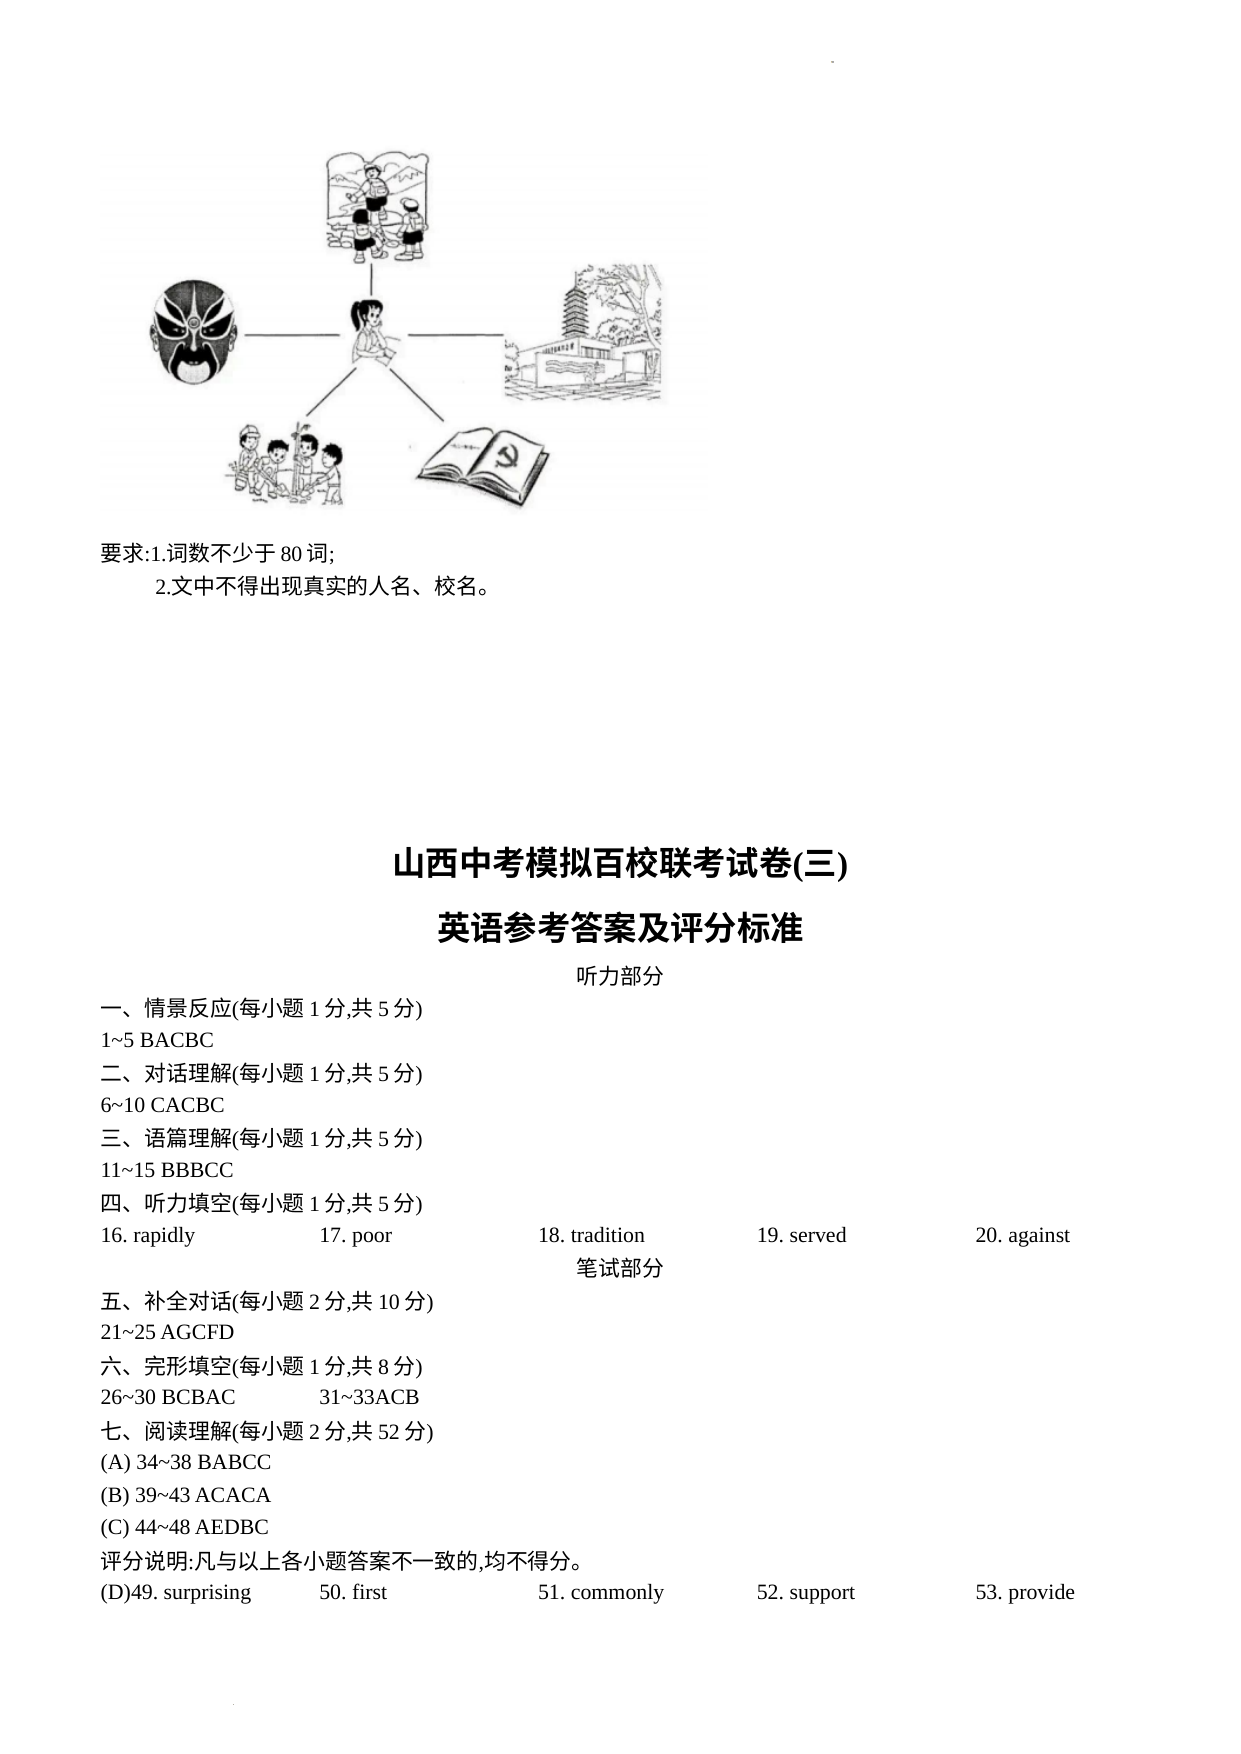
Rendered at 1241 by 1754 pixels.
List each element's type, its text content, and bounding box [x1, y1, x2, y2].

text 26~30 BCBAC 31~33ACB [100, 1381, 1140, 1413]
text (A) 34~38 BABCC [100, 1446, 1140, 1478]
text 评分说明:凡与以上各小题答案不一致的,均不得分。 [100, 1543, 1140, 1576]
text 听力部分 [100, 958, 1140, 991]
text (D)49. surprising 50. first 51. commonly 52. support 53. provide [100, 1576, 1140, 1608]
text (B) 39~43 ACACA [100, 1478, 1140, 1511]
text 三、语篇理解(每小题1分,共5分) [100, 1121, 1140, 1153]
text 11~15 BBBCC [100, 1153, 1140, 1186]
text 笔试部分 [100, 1251, 1140, 1283]
text 五、补全对话(每小题2分,共10分) [100, 1283, 1140, 1316]
text 四、听力填空(每小题1分,共5分) [100, 1186, 1140, 1218]
text 16. rapidly 17. poor 18. tradition 19. served 20. against [100, 1218, 1140, 1251]
text 二、对话理解(每小题1分,共5分) [100, 1056, 1140, 1088]
text 1~5 BACBC [100, 1023, 1140, 1056]
text 七、阅读理解(每小题2分,共52分) [100, 1413, 1140, 1446]
text 一、情景反应(每小题1分,共5分) [100, 991, 1140, 1023]
text 6~10 CACBC [100, 1088, 1140, 1121]
text (C) 44~48 AEDBC [100, 1511, 1140, 1543]
text 六、完形填空(每小题1分,共8分) [100, 1348, 1140, 1381]
text 21~25 AGCFD [100, 1316, 1140, 1348]
text 要求:1.词数不少于80词; [100, 536, 1140, 568]
text 英语参考答案及评分标准 [100, 893, 1140, 958]
text 山西中考模拟百校联考试卷(三) [100, 828, 1140, 893]
picture [100, 145, 708, 519]
text 2.文中不得出现真实的人名、校名。 [100, 568, 1140, 601]
